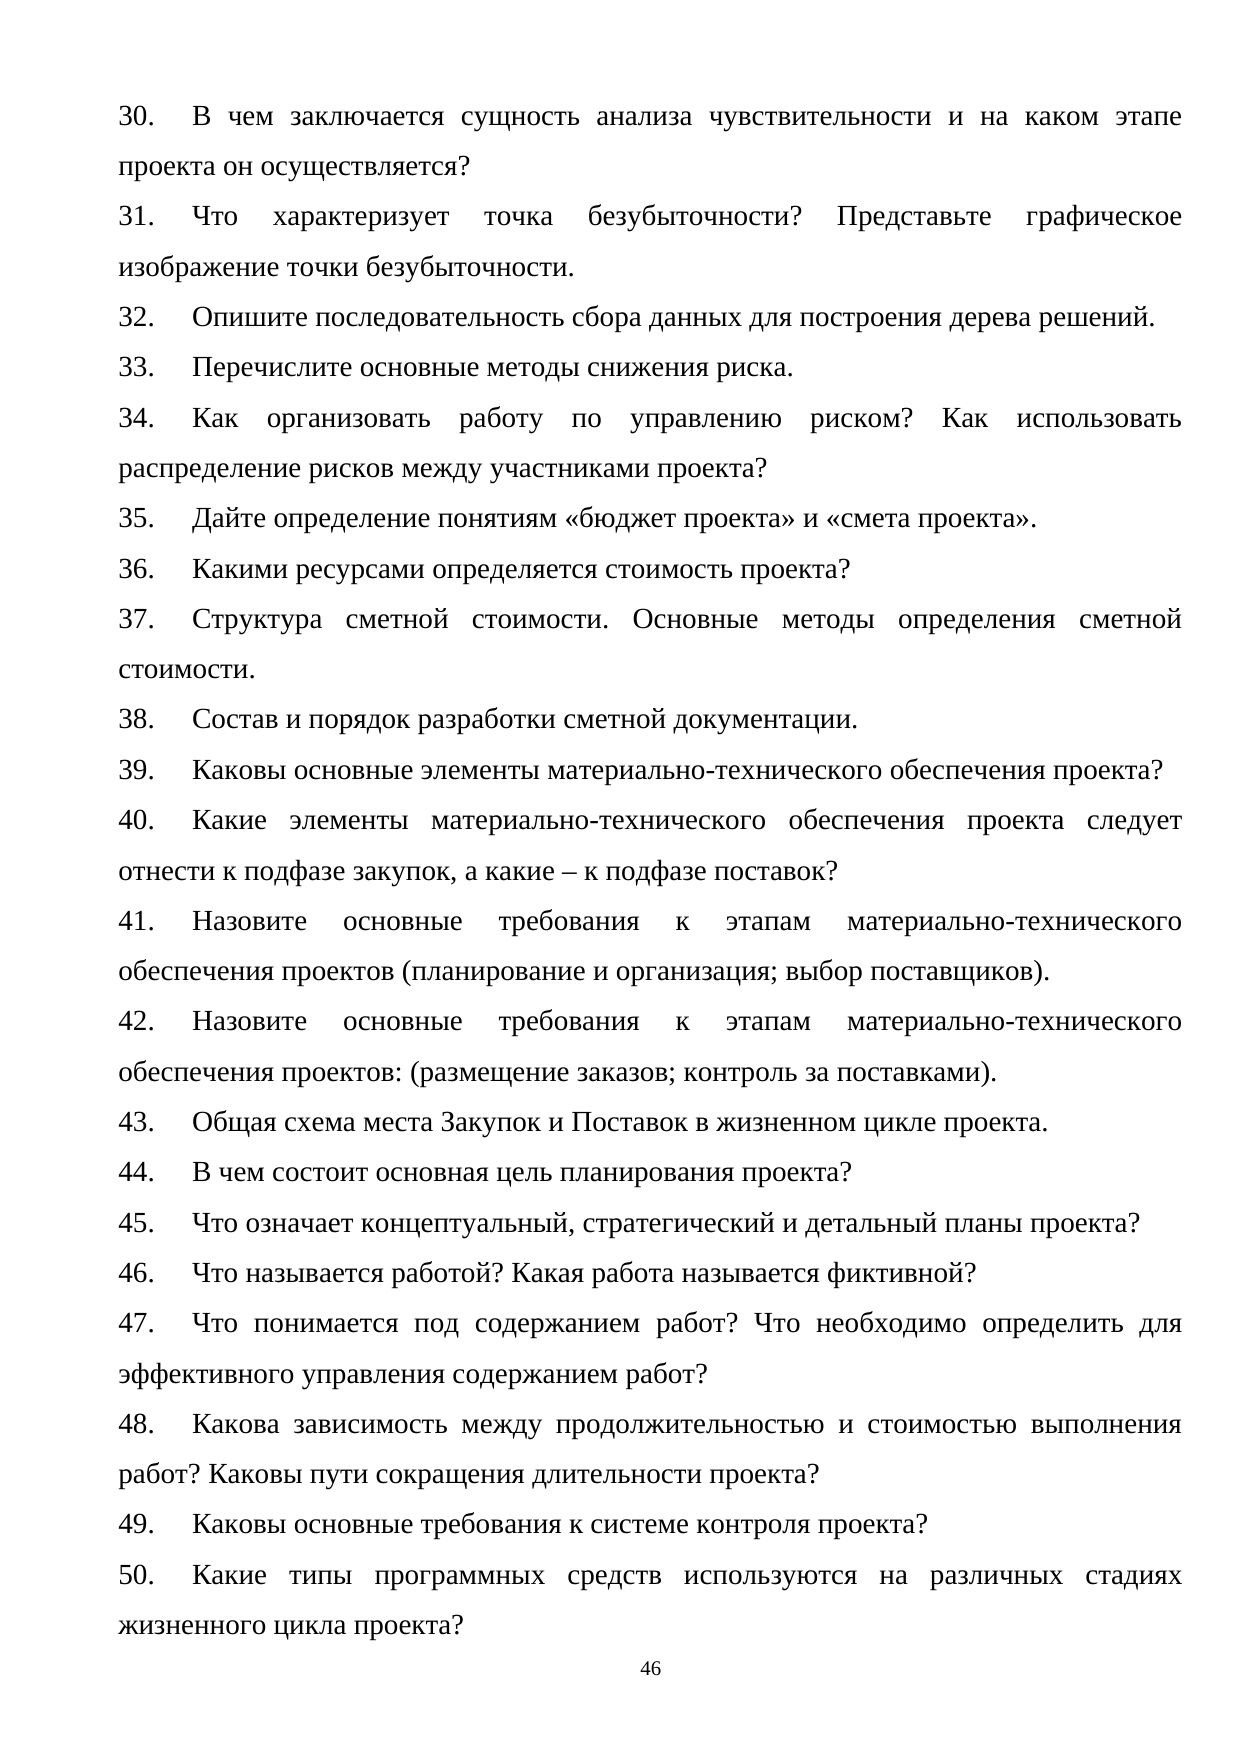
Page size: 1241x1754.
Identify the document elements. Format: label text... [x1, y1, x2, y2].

text 40. Какие элементы материально-технического обеспечения проекта следует отнести к подфазе закупок, а какие – к подфазе поставок? [118, 802, 1183, 886]
text 38. Состав и порядок разработки сметной документации. [118, 702, 1183, 735]
text 39. Каковы основные элементы материально-технического обеспечения проекта? [118, 752, 1183, 786]
text 37. Структура сметной стоимости. Основные методы определения сметной стоимости. [118, 601, 1183, 685]
text 46. Что называется работой? Какая работа называется фиктивной? [118, 1255, 1183, 1289]
text 43. Общая схема места Закупок и Поставок в жизненном цикле проекта. [118, 1104, 1183, 1138]
text 41. Назовите основные требования к этапам материально-технического обеспечения проектов (планирование и организация; выбор поставщиков). [118, 903, 1183, 987]
text 42. Назовите основные требования к этапам материально-технического обеспечения проектов: (размещение заказов; контроль за поставками). [118, 1003, 1183, 1087]
text 32. Опишите последовательность сбора данных для построения дерева решений. [118, 299, 1183, 333]
text 36. Какими ресурсами определяется стоимость проекта? [118, 551, 1183, 584]
text 34. Как организовать работу по управлению риском? Как использовать распределение рисков между участниками проекта? [118, 400, 1183, 484]
text 33. Перечислите основные методы снижения риска. [118, 349, 1183, 383]
text 50. Какие типы программных средств используются на различных стадиях жизненного цикла проекта? [118, 1557, 1183, 1641]
text 44. В чем состоит основная цель планирования проекта? [118, 1154, 1183, 1188]
text 35. Дайте определение понятиям «бюджет проекта» и «смета проекта». [118, 500, 1183, 534]
text 47. Что понимается под содержанием работ? Что необходимо определить для эффективного управления содержанием работ? [118, 1305, 1183, 1389]
text 49. Каковы основные требования к системе контроля проекта? [118, 1507, 1183, 1540]
text 30. В чем заключается сущность анализа чувствительности и на каком этапе проекта он осуществляется? [118, 98, 1183, 182]
text 31. Что характеризует точка безубыточности? Представьте графическое изображение точки безубыточности. [118, 198, 1183, 282]
text 45. Что означает концептуальный, стратегический и детальный планы проекта? [118, 1205, 1183, 1238]
text 48. Какова зависимость между продолжительностью и стоимостью выполнения работ? Каковы пути сокращения длительности проекта? [118, 1406, 1183, 1490]
